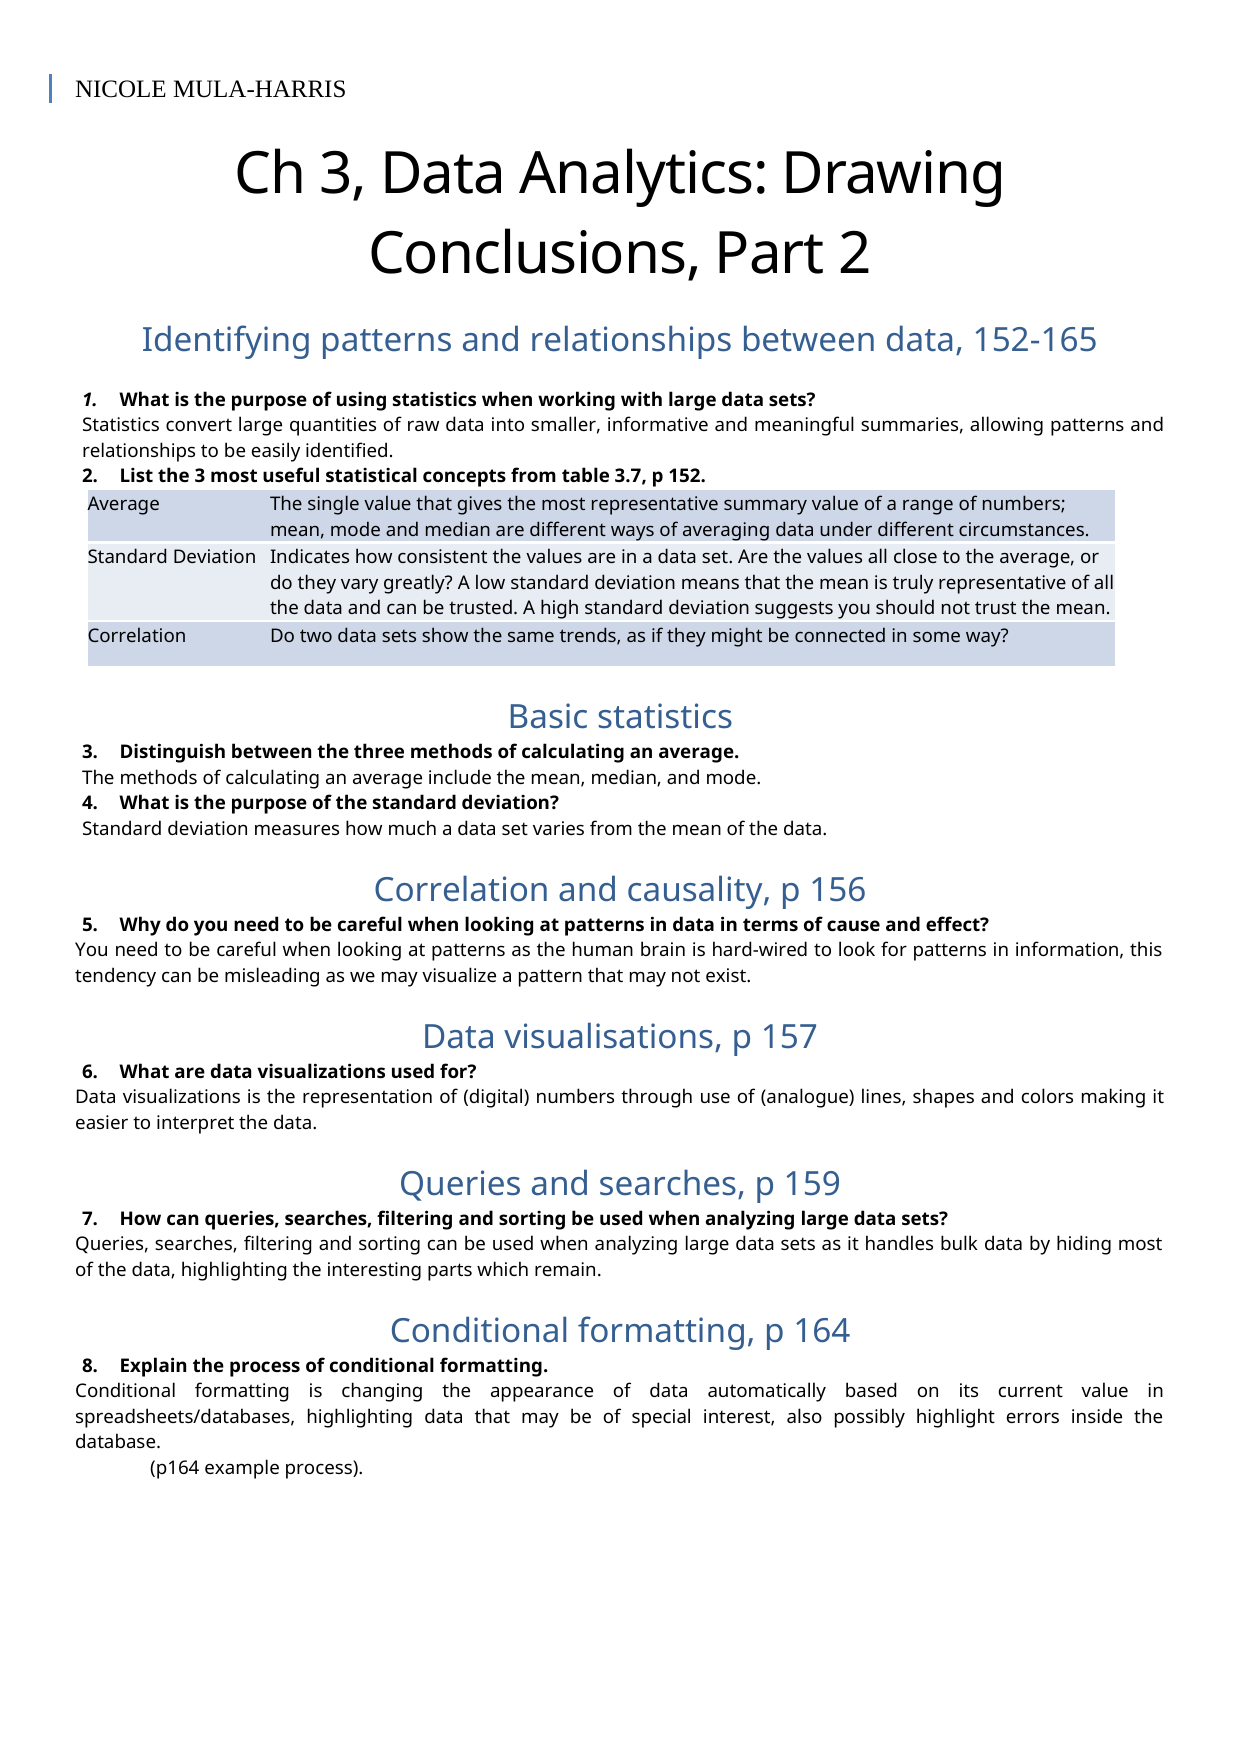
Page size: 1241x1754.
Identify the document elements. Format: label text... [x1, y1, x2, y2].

list What are data visualizations used for? [82, 1058, 1165, 1083]
list You need to be careful when looking at patterns as the human brain is hard-wired to look for patterns in information, this tendency can be misleading as we may visualize a pattern that may not exist. [75, 936, 1165, 987]
list (p164 example process). [75, 1454, 1165, 1479]
subtitle Correlation and causality, p 156 [75, 866, 1165, 911]
list Explain the process of conditional formatting. [82, 1352, 1165, 1377]
list What is the purpose of the standard deviation? [82, 789, 1165, 815]
subtitle Conditional formatting, p 164 [75, 1306, 1165, 1352]
subtitle Basic statistics [75, 693, 1165, 738]
table_cell Standard Deviation [88, 544, 270, 620]
list Why do you need to be careful when looking at patterns in data in terms of cause and effect? [82, 911, 1165, 936]
table_cell Indicates how consistent the values are in a data set. Are the values all close to the average, or do they vary greatly? A low standard deviation means that the mean is truly representative of all the data and can be trusted. A high standard deviation suggests you should not trust the mean. [270, 544, 1115, 620]
table_cell Correlation [88, 622, 270, 666]
list Distinguish between the three methods of calculating an average. [82, 738, 1165, 764]
list Conditional formatting is changing the appearance of data automatically based on its current value in spreadsheets/databases, highlighting data that may be of special interest, also possibly highlight errors inside the database. [75, 1377, 1165, 1454]
text Statistics convert large quantities of raw data into smaller, informative and meaningful summaries, allowing patterns and relationships to be easily identified. [82, 412, 1165, 463]
text Standard deviation measures how much a data set varies from the mean of the data. [82, 815, 1165, 841]
table_cell Do two data sets show the same trends, as if they might be connected in some way? [270, 622, 1115, 666]
text The methods of calculating an average include the mean, median, and mode. [82, 764, 1165, 789]
title Ch 3, Data Analytics: Drawing Conclusions, Part 2 [75, 131, 1165, 290]
table_header The single value that gives the most representative summary value of a range of numbers; mean, mode and median are different ways of averaging data under different circumstances. [270, 490, 1115, 541]
subtitle Queries and searches, p 159 [75, 1159, 1165, 1205]
list Queries, searches, filtering and sorting can be used when analyzing large data sets as it handles bulk data by hiding most of the data, highlighting the interesting parts which remain. [75, 1230, 1165, 1281]
list Data visualizations is the representation of (digital) numbers through use of (analogue) lines, shapes and colors making it easier to interpret the data. [75, 1083, 1165, 1134]
list How can queries, searches, filtering and sorting be used when analyzing large data sets? [82, 1205, 1165, 1230]
subtitle Data visualisations, p 157 [75, 1012, 1165, 1058]
list List the 3 most useful statistical concepts from table 3.7, p 152. [82, 463, 1165, 488]
table_header Average [88, 490, 270, 541]
list What is the purpose of using statistics when working with large data sets? [82, 386, 1165, 412]
subtitle Identifying patterns and relationships between data, 152-165 [75, 315, 1165, 361]
